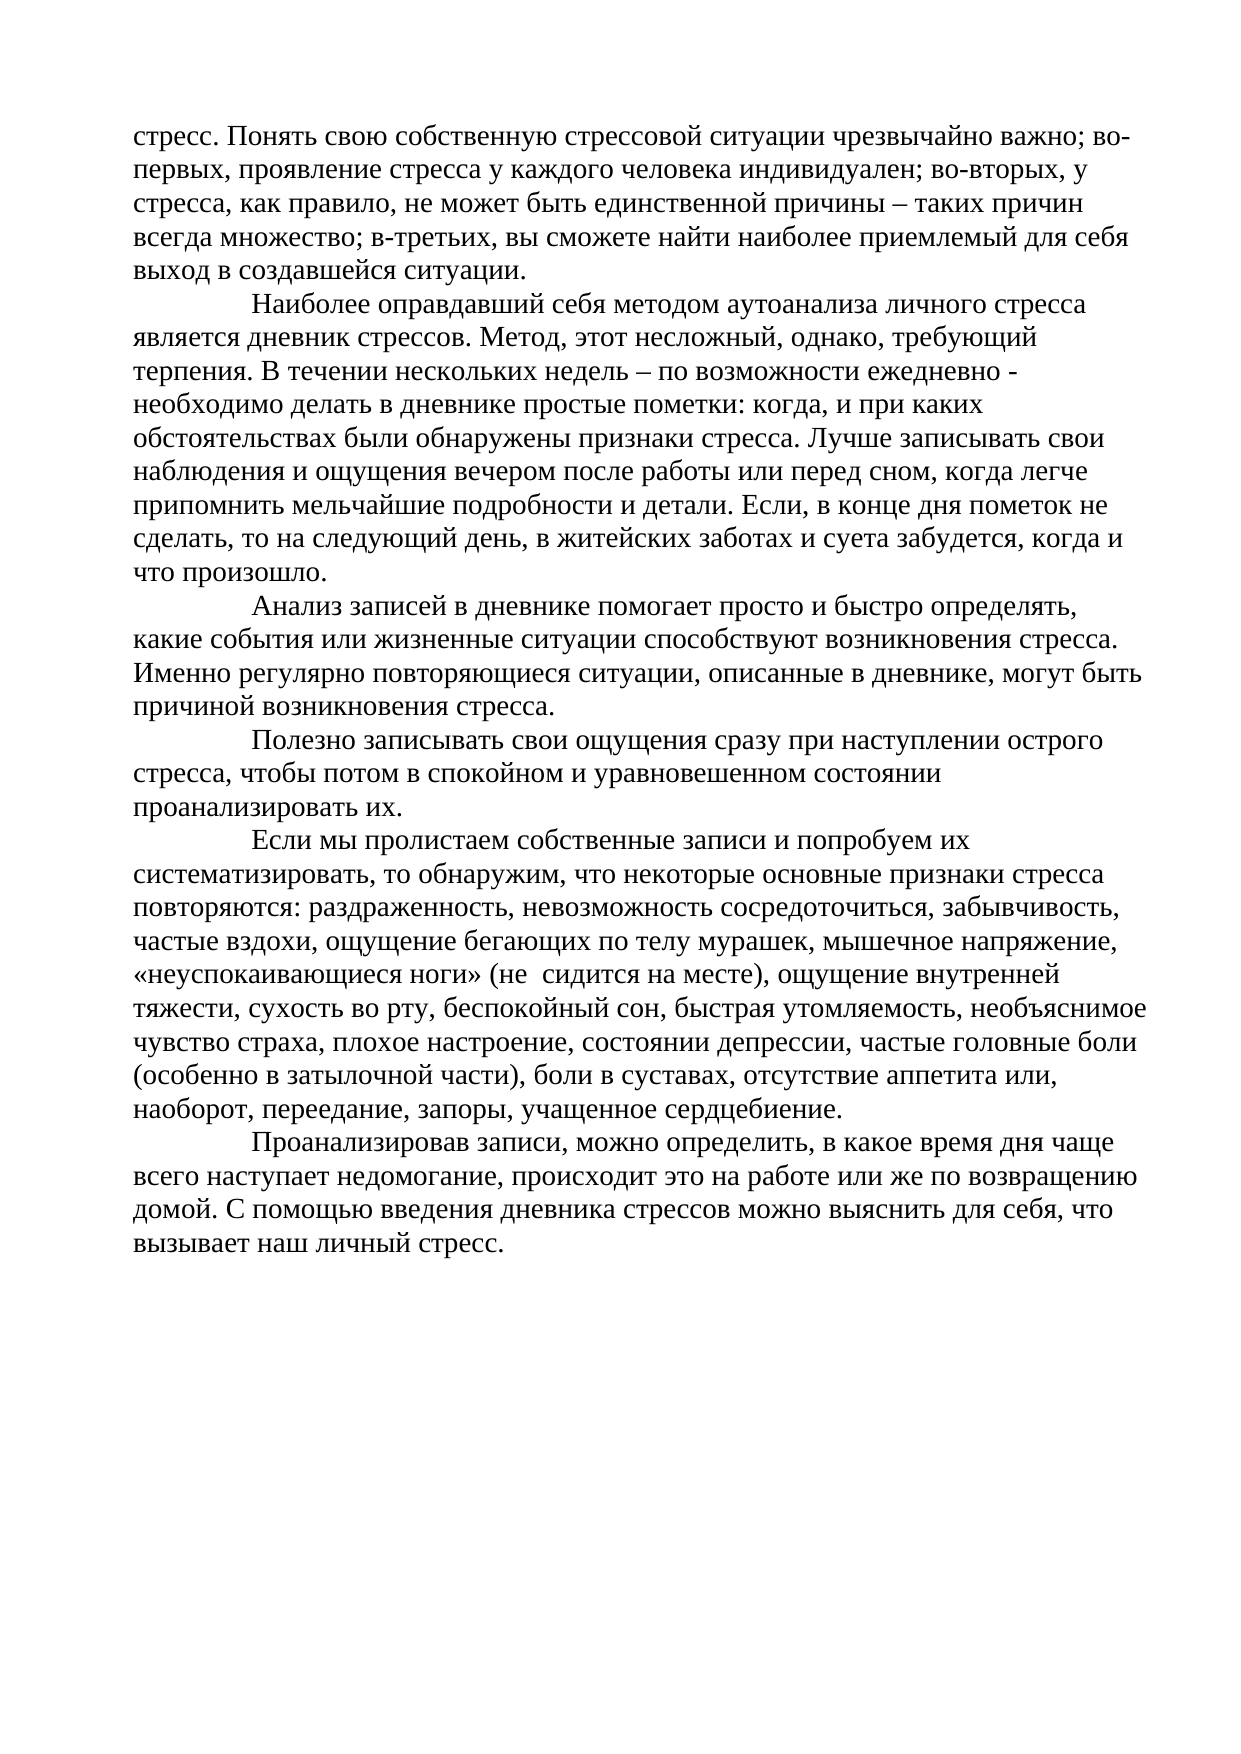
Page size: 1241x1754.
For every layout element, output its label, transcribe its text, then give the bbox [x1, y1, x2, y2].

text Анализ записей в дневнике помогает просто и быстро определять, какие события или жизненные ситуации способствуют возникновения стресса. Именно регулярно повторяющиеся ситуации, описанные в дневнике, могут быть причиной возникновения стресса. [133, 588, 1152, 722]
text Наиболее оправдавший себя методом аутоанализа личного стресса является дневник стрессов. Метод, этот несложный, однако, требующий терпения. В течении нескольких недель – по возможности ежедневно - необходимо делать в дневнике простые пометки: когда, и при каких обстоятельствах были обнаружены признаки стресса. Лучше записывать свои наблюдения и ощущения вечером после работы или перед сном, когда легче припомнить мельчайшие подробности и детали. Если, в конце дня пометок не сделать, то на следующий день, в житейских заботах и суета забудется, когда и что произошло. [133, 286, 1152, 588]
text Если мы пролистаем собственные записи и попробуем их систематизировать, то обнаружим, что некоторые основные признаки стресса повторяются: раздраженность, невозможность сосредоточиться, забывчивость, частые вздохи, ощущение бегающих по телу мурашек, мышечное напряжение, «неуспокаивающиеся ноги» (не сидится на месте), ощущение внутренней тяжести, сухость во рту, беспокойный сон, быстрая утомляемость, необъяснимое чувство страха, плохое настроение, состоянии депрессии, частые головные боли (особенно в затылочной части), боли в суставах, отсутствие аппетита или, наоборот, переедание, запоры, учащенное сердцебиение. [133, 822, 1152, 1124]
text Проанализировав записи, можно определить, в какое время дня чаще всего наступает недомогание, происходит это на работе или же по возвращению домой. С помощью введения дневника стрессов можно выяснить для себя, что вызывает наш личный стресс. [133, 1124, 1152, 1258]
text Полезно записывать свои ощущения сразу при наступлении острого стресса, чтобы потом в спокойном и уравновешенном состоянии проанализировать их. [133, 722, 1152, 822]
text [133, 118, 1152, 286]
